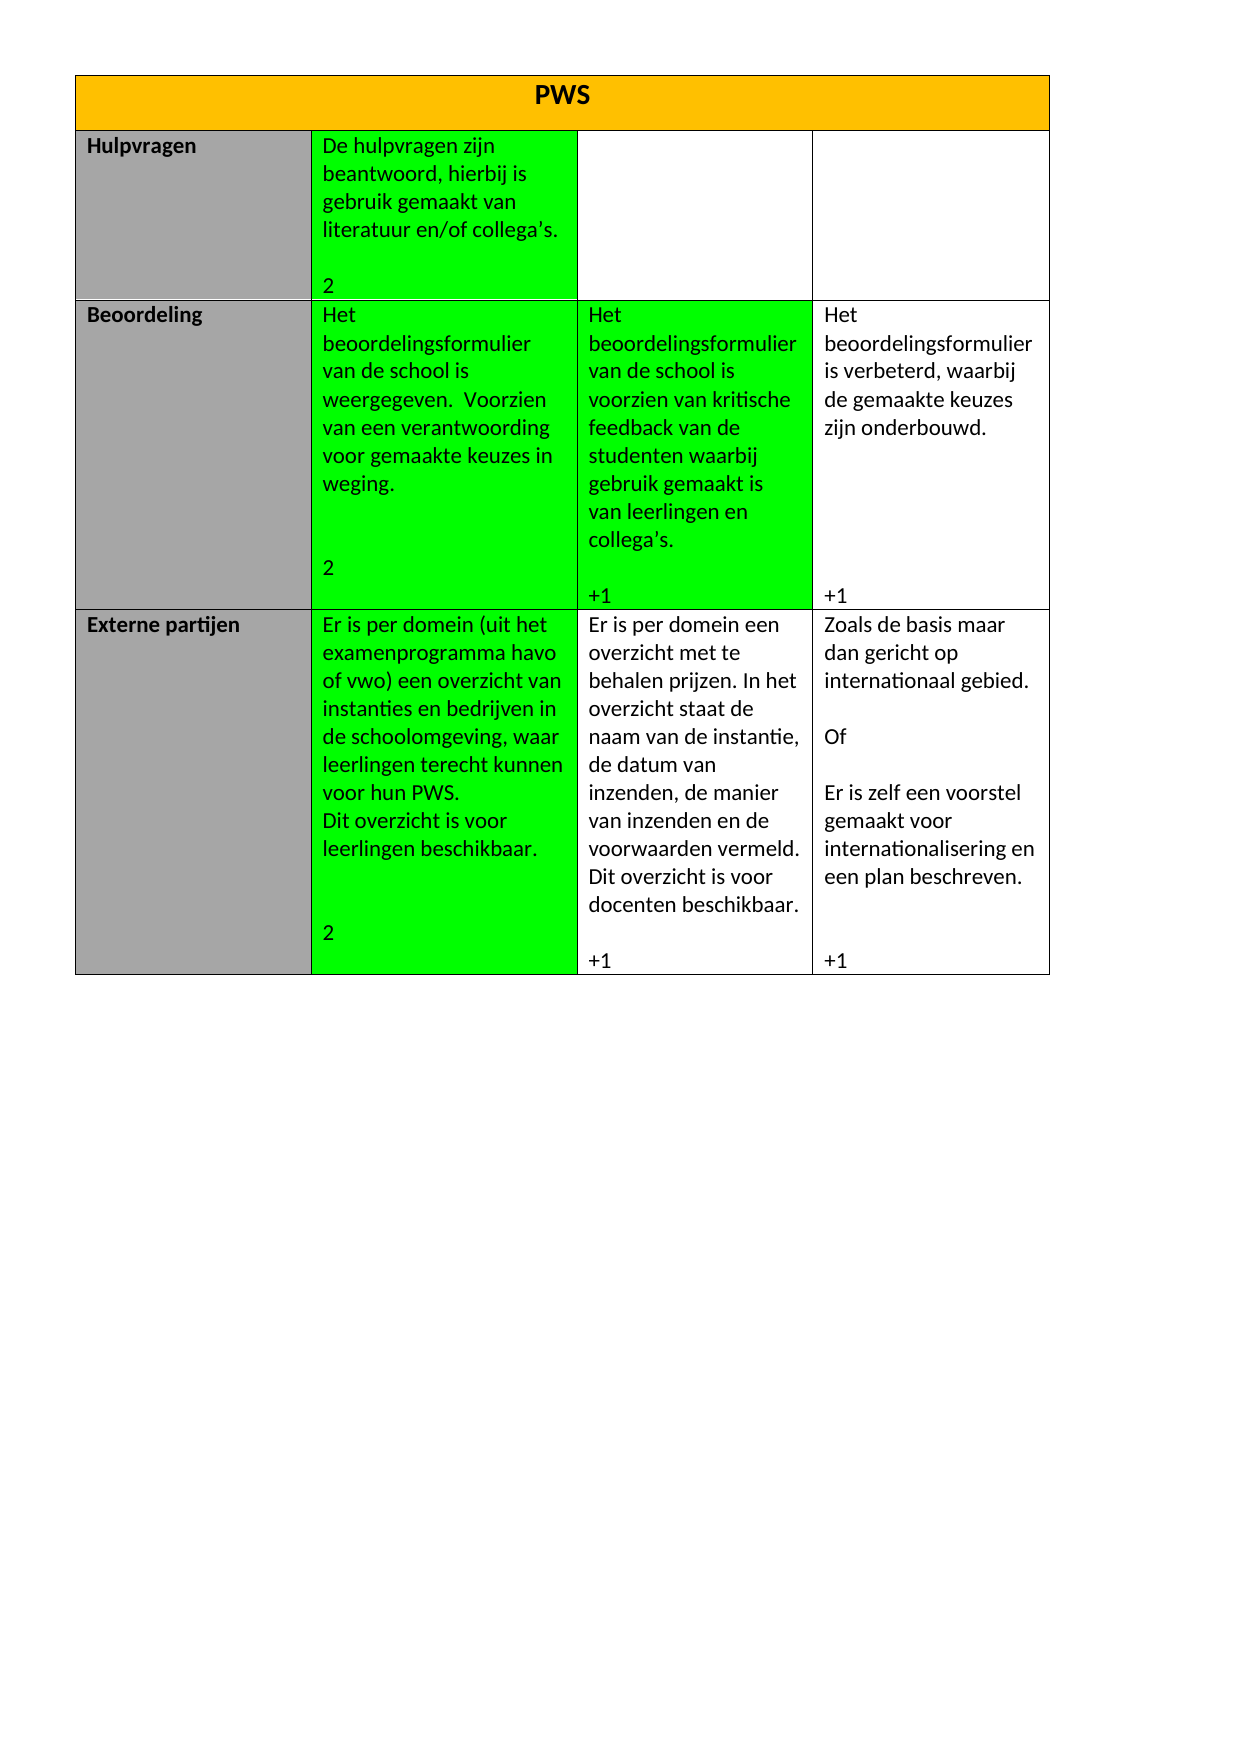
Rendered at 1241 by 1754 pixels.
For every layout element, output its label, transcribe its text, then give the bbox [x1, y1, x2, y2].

table_cell Hulpvragen [76, 131, 311, 299]
table_cell PWS [76, 76, 1049, 130]
table_cell [578, 131, 812, 299]
table_cell Het beoordelingsformulier is verbeterd, waarbij de gemaakte keuzes zijn onderbouwd. +1 [813, 301, 1049, 609]
table_cell Beoordeling [76, 301, 311, 609]
table_cell [813, 131, 1049, 299]
table_cell Het beoordelingsformulier van de school is voorzien van kritische feedback van de studenten waarbij gebruik gemaakt is van leerlingen en collega’s. +1 [578, 301, 812, 609]
table_cell Zoals de basis maar dan gericht op internationaal gebied. Of Er is zelf een voorstel gemaakt voor internationalisering en een plan beschreven. +1 [813, 610, 1049, 974]
table_cell Er is per domein een overzicht met te behalen prijzen. In het overzicht staat de naam van de instantie, de datum van inzenden, de manier van inzenden en de voorwaarden vermeld. Dit overzicht is voor docenten beschikbaar. +1 [578, 610, 812, 974]
table_cell Het beoordelingsformulier van de school is weergegeven. Voorzien van een verantwoording voor gemaakte keuzes in weging. 2 [312, 301, 577, 609]
table_cell De hulpvragen zijn beantwoord, hierbij is gebruik gemaakt van literatuur en/of collega’s. 2 [312, 131, 577, 299]
table_cell Externe partijen [76, 610, 311, 974]
table_cell Er is per domein (uit het examenprogramma havo of vwo) een overzicht van instanties en bedrijven in de schoolomgeving, waar leerlingen terecht kunnen voor hun PWS. Dit overzicht is voor leerlingen beschikbaar. 2 [312, 610, 577, 974]
